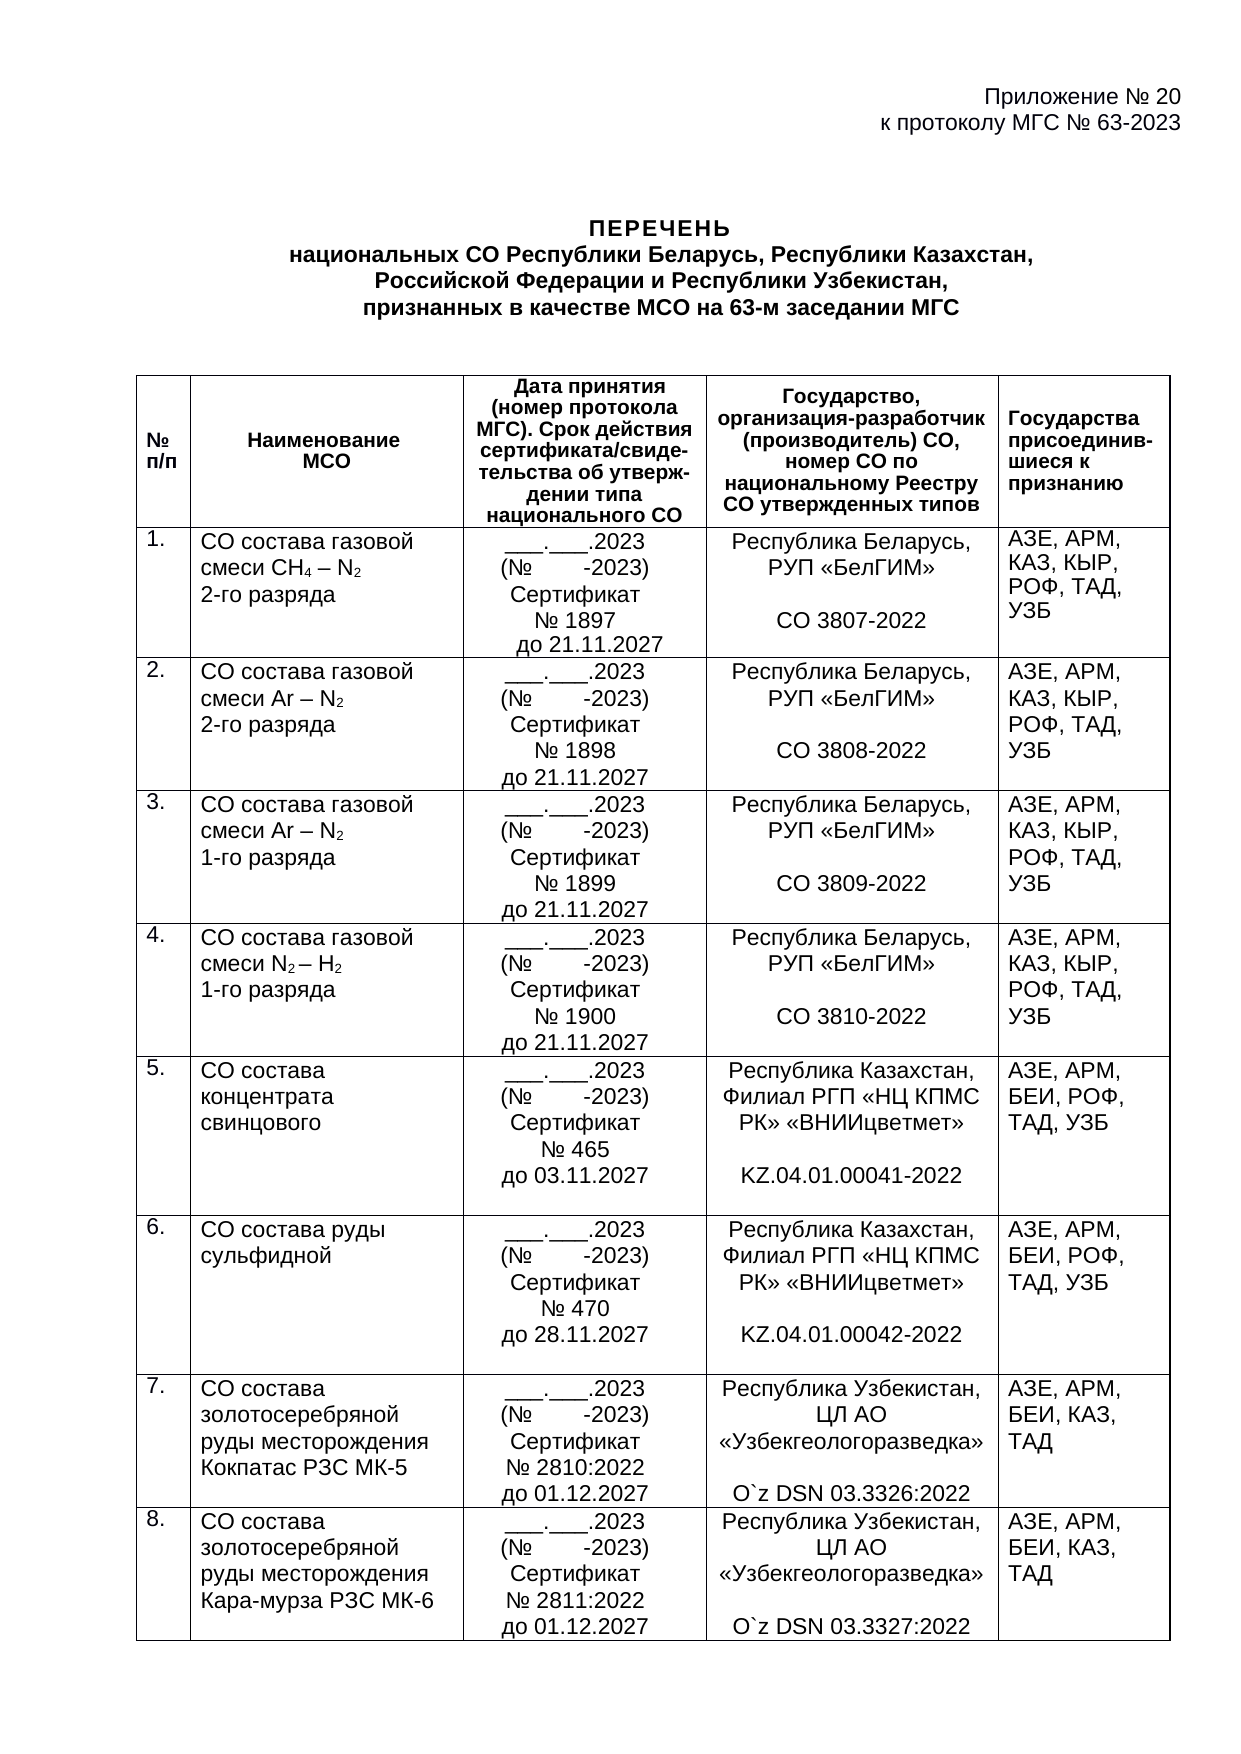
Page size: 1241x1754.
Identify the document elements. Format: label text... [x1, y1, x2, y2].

table_cell [137, 1375, 190, 1507]
table_cell ___.___.2023 (№ -2023) Сертификат № 1897 до 21.11.2027 [464, 528, 706, 657]
table_cell СО состава руды сульфидной [191, 1216, 463, 1374]
table_cell АЗЕ, АРМ, БЕИ, РОФ, ТАД, УЗБ [999, 1057, 1169, 1215]
table_cell Республика Беларусь, РУП «БелГИМ» СО 3807-2022 [707, 528, 998, 657]
table_cell АЗЕ, АРМ, КАЗ, КЫР, РОФ, ТАД, УЗБ [999, 924, 1169, 1056]
table_cell [137, 924, 190, 1056]
table_cell АЗЕ, АРМ, БЕИ, КАЗ, ТАД [999, 1375, 1169, 1507]
table_header Наименование МСО [191, 376, 463, 527]
table_cell Республика Беларусь, РУП «БелГИМ» СО 3809-2022 [707, 791, 998, 923]
text Приложение № 20 [148, 83, 1181, 109]
table_cell ___.___.2023 (№ -2023) Сертификат № 1899 до 21.11.2027 [464, 791, 706, 923]
table_cell СО состава золотосеребряной руды месторождения Кокпатас РЗС МК-5 [191, 1375, 463, 1507]
table_cell [137, 1057, 190, 1215]
table_cell ___.___.2023 (№ -2023) Сертификат № 1900 до 21.11.2027 [464, 924, 706, 1056]
table_cell СО состава концентрата свинцового [191, 1057, 463, 1215]
table_cell ___.___.2023 (№ -2023) Сертификат № 470 до 28.11.2027 [464, 1216, 706, 1374]
table_cell Республика Казахстан, Филиал РГП «НЦ КПМС РК» «ВНИИцветмет» KZ.04.01.00041-2022 [707, 1057, 998, 1215]
table_cell СО состава газовой смеси Аr – N2 1-го разряда [191, 791, 463, 923]
table_cell АЗЕ, АРМ, БЕИ, РОФ, ТАД, УЗБ [999, 1216, 1169, 1374]
table_cell ___.___.2023 (№ -2023) Сертификат № 1898 до 21.11.2027 [464, 658, 706, 790]
table_cell АЗЕ, АРМ, БЕИ, КАЗ, ТАД [999, 1508, 1169, 1639]
table_header № п/п [137, 376, 190, 527]
table_cell Республика Казахстан, Филиал РГП «НЦ КПМС РК» «ВНИИцветмет» KZ.04.01.00042-2022 [707, 1216, 998, 1374]
table_cell [137, 791, 190, 923]
table_cell [137, 1216, 190, 1374]
text Перечень национальных СО Республики Беларусь, Республики Казахстан, Российской Федерации и Республики Узбекистан, признанных в качестве МСО на 63-м заседании МГС [148, 214, 1181, 349]
table_cell [137, 658, 190, 790]
table_cell Республика Узбекистан, ЦЛ АО «Узбекгеологоразведка» O`z DSN 03.3326:2022 [707, 1375, 998, 1507]
table_cell СО состава газовой смеси N2 – H2 1-го разряда [191, 924, 463, 1056]
table_cell ___.___.2023 (№ -2023) Сертификат № 2811:2022 до 01.12.2027 [464, 1508, 706, 1639]
table_cell Республика Беларусь, РУП «БелГИМ» СО 3810-2022 [707, 924, 998, 1056]
table_cell ___.___.2023 (№ -2023) Сертификат № 2810:2022 до 01.12.2027 [464, 1375, 706, 1507]
table_header Государства присоединив-шиеся к признанию [999, 376, 1169, 527]
table_cell АЗЕ, АРМ, КАЗ, КЫР, РОФ, ТАД, УЗБ [999, 658, 1169, 790]
table_cell СО состава золотосеребряной руды месторождения Кара-мурза РЗС МК-6 [191, 1508, 463, 1639]
table_cell АЗЕ, АРМ, КАЗ, КЫР, РОФ, ТАД, УЗБ [999, 791, 1169, 923]
text к протоколу МГС № 63-2023 [148, 109, 1181, 135]
table_cell [137, 528, 190, 657]
table_cell СО состава газовой смеси Аr – N2 2-го разряда [191, 658, 463, 790]
table_cell АЗЕ, АРМ, КАЗ, КЫР, РОФ, ТАД, УЗБ [999, 528, 1169, 657]
table_cell ___.___.2023 (№ -2023) Сертификат № 465 до 03.11.2027 [464, 1057, 706, 1215]
table_cell Республика Узбекистан, ЦЛ АО «Узбекгеологоразведка» O`z DSN 03.3327:2022 [707, 1508, 998, 1639]
table_header Государство, организация-разработчик (производитель) СО, номер СО по национальному Реестру СО утвержденных типов [707, 376, 998, 527]
table_cell [137, 1508, 190, 1639]
table_cell СО состава газовой смеси СН4 – N2 2-го разряда [191, 528, 463, 657]
table_cell Республика Беларусь, РУП «БелГИМ» СО 3808-2022 [707, 658, 998, 790]
table_header Дата принятия (номер протокола МГС). Срок действия сертификата/свиде-тельства об утверж-дении типа национального СО [464, 376, 706, 527]
